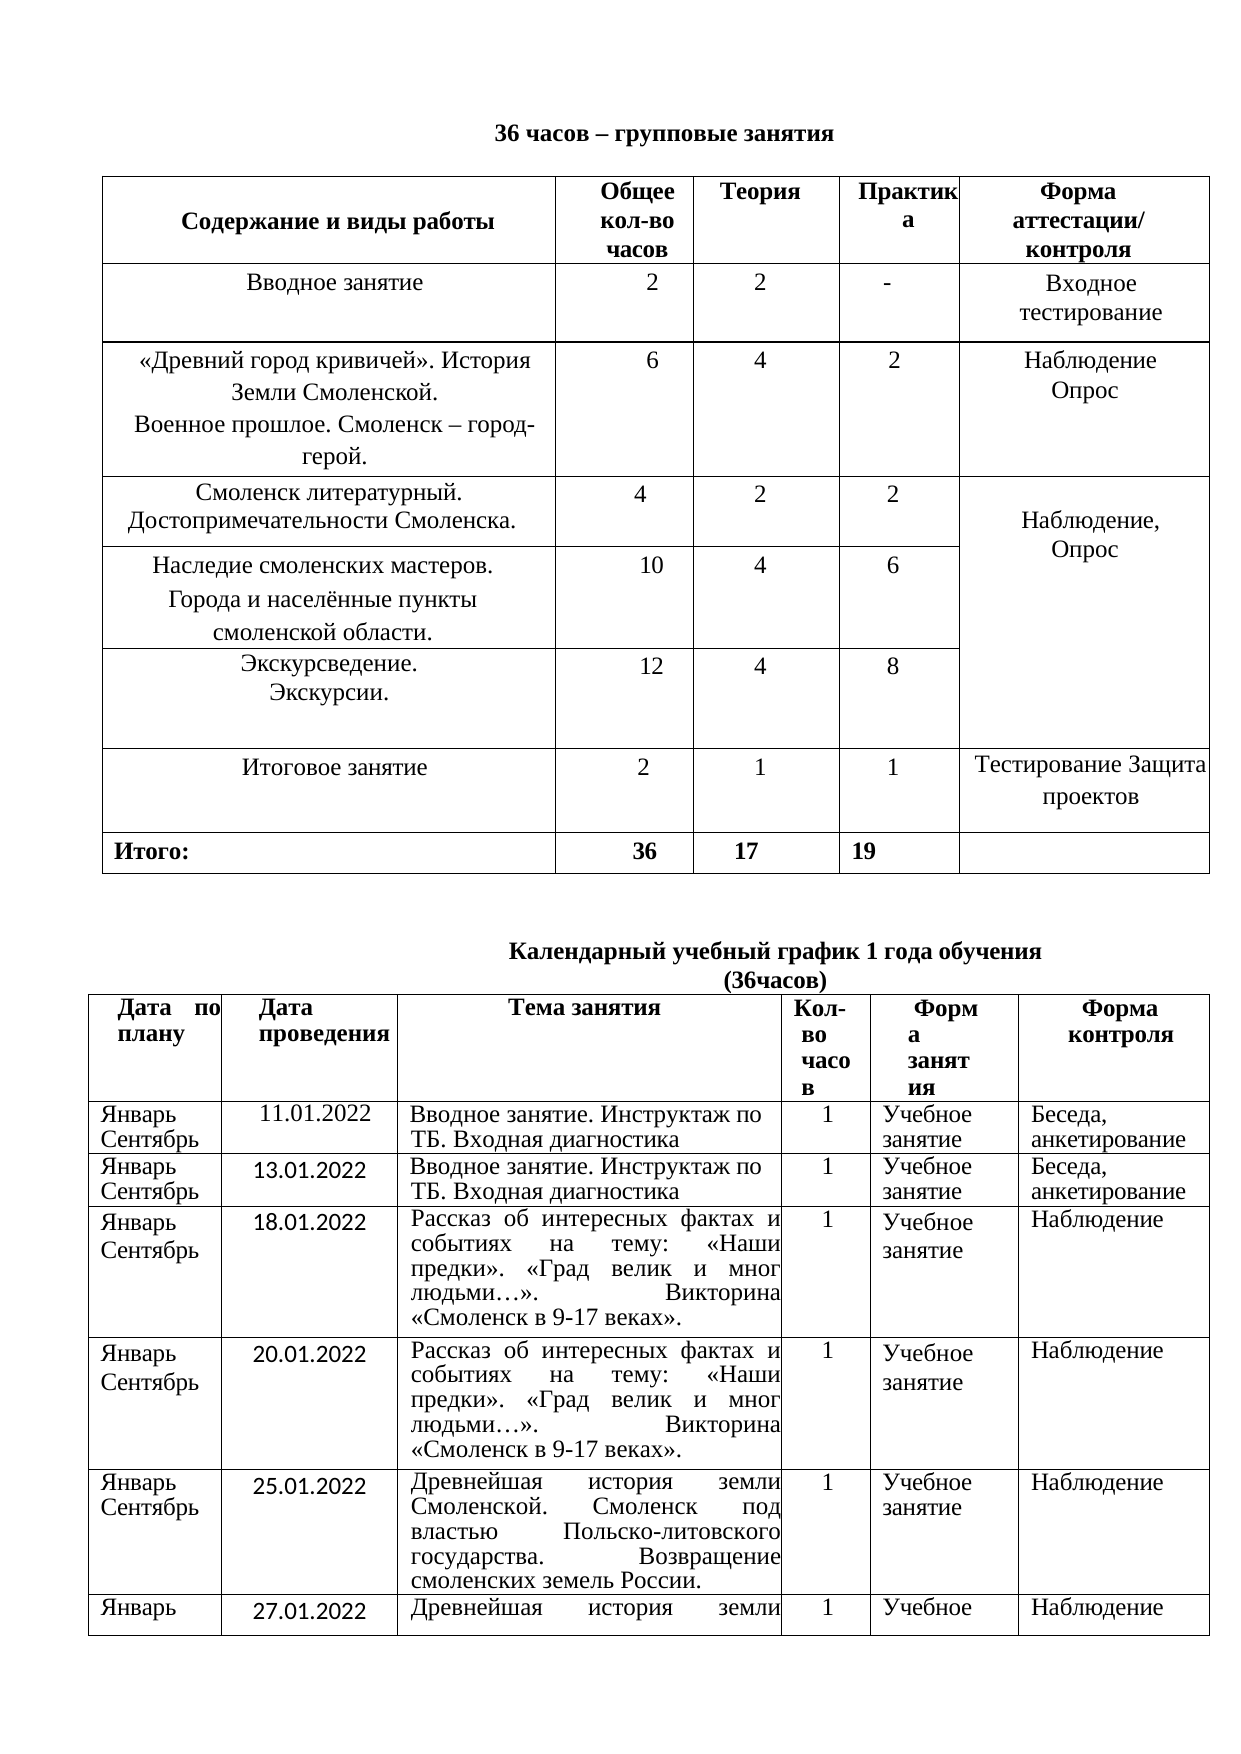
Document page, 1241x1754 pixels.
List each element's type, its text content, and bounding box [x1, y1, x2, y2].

table_cell 1 [782, 1154, 870, 1206]
table_cell - [840, 264, 959, 341]
table_cell 2 [840, 477, 959, 546]
table_cell Январь Сентябрь [89, 1102, 221, 1153]
table_cell Вводное занятие. Инструктаж по ТБ. Входная диагностика [398, 1154, 781, 1206]
table_cell Учебное занятие [871, 1154, 1018, 1206]
table_cell 1 [694, 749, 839, 832]
table_cell Тестирование Защита проектов [960, 749, 1209, 832]
table_cell Учебное занятие [871, 1207, 1018, 1337]
table_header Форма занятия [871, 995, 1018, 1101]
table_cell 1 [782, 1338, 870, 1469]
table_cell 2 [556, 264, 693, 341]
table_header Теория [694, 177, 839, 263]
table_cell Наследие смоленских мастеров. Города и населённые пункты смоленской области. [103, 547, 555, 647]
table_header Форма контроля [1019, 995, 1209, 1101]
subtitle Календарный учебный график 1 года обучения (36часов) [399, 936, 1152, 994]
table_header Практика [840, 177, 959, 263]
table_cell 20.01.2022 [222, 1338, 397, 1469]
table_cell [398, 1595, 781, 1635]
table_cell 10 [556, 547, 693, 647]
table_cell 1 [782, 1102, 870, 1153]
table_cell 4 [694, 343, 839, 476]
table_cell Январь Сентябрь [89, 1595, 221, 1635]
table_cell Экскурсведение. Экскурсии. [103, 649, 555, 748]
table_cell 11.01.2022 [222, 1102, 397, 1153]
table_cell Вводное занятие [103, 264, 555, 341]
table_cell Учебное занятие [871, 1338, 1018, 1469]
table_header Дата проведения [222, 995, 397, 1101]
table_cell 2 [840, 343, 959, 476]
table_cell 8 [840, 649, 959, 748]
table_cell 1 [840, 749, 959, 832]
table_cell 18.01.2022 [222, 1207, 397, 1337]
table_cell Учебное занятие [871, 1470, 1018, 1594]
table_cell Смоленск литературный. Достопримечательности Смоленска. [103, 477, 555, 546]
table_cell 4 [556, 477, 693, 546]
table_cell Итоговое занятие [103, 749, 555, 832]
table_header Содержание и виды работы [103, 177, 555, 263]
table_cell Январь Сентябрь [89, 1154, 221, 1206]
table_cell 36 [556, 833, 693, 873]
table_cell Итого: [103, 833, 555, 873]
table_cell [960, 833, 1209, 873]
table_header Кол-во часов [782, 995, 870, 1101]
table_cell 12 [556, 649, 693, 748]
table_cell Рассказ об интересных фактах и событиях на тему: «Наши предки». «Град велик и мног людьми…». Викторина «Смоленск в 9-17 веках». [398, 1338, 781, 1469]
table_cell Наблюдение [1019, 1338, 1209, 1469]
table_header Тема занятия [398, 995, 781, 1101]
table_cell 27.01.2022 [222, 1595, 397, 1635]
table_cell 13.01.2022 [222, 1154, 397, 1206]
table_cell 4 [694, 547, 839, 647]
table_cell Учебное занятие [871, 1102, 1018, 1153]
table_cell Беседа, анкетирование [1019, 1154, 1209, 1206]
table_cell Январь Сентябрь [89, 1338, 221, 1469]
table_header Общее кол-во часов [556, 177, 693, 263]
table_cell 2 [694, 264, 839, 341]
table_cell 2 [694, 477, 839, 546]
table_cell Наблюдение Опрос [960, 343, 1209, 476]
table_cell Январь Сентябрь [89, 1470, 221, 1594]
table_cell Наблюдение [1019, 1207, 1209, 1337]
table_cell Январь Сентябрь [89, 1207, 221, 1337]
table_cell 1 [782, 1207, 870, 1337]
table_cell 2 [556, 749, 693, 832]
table_cell 6 [840, 547, 959, 647]
table_cell Наблюдение [1019, 1595, 1209, 1635]
table_cell Древнейшая история земли Смоленской. Смоленск под властью Польско-литовского государства. Возвращение смоленских земель России. [398, 1470, 781, 1594]
table_cell «Древний город кривичей». История Земли Смоленской. Военное прошлое. Смоленск – город-герой. [103, 343, 555, 476]
table_cell 17 [694, 833, 839, 873]
table_cell 25.01.2022 [222, 1470, 397, 1594]
table_cell Беседа, анкетирование [1019, 1102, 1209, 1153]
table_cell 19 [840, 833, 959, 873]
table_header Форма аттестации/ контроля [960, 177, 1209, 263]
table_cell Входное тестирование [960, 264, 1209, 341]
table_cell 4 [694, 649, 839, 748]
table_cell Рассказ об интересных фактах и событиях на тему: «Наши предки». «Град велик и мног людьми…». Викторина «Смоленск в 9-17 веках». [398, 1207, 781, 1337]
table_cell 1 [782, 1595, 870, 1635]
table_cell 6 [556, 343, 693, 476]
text 36 часов – групповые занятия [177, 118, 1152, 147]
table_header Дата по плану [89, 995, 221, 1101]
table_cell Учебное занятие [871, 1595, 1018, 1635]
table_cell 1 [782, 1470, 870, 1594]
table_cell Вводное занятие. Инструктаж по ТБ. Входная диагностика [398, 1102, 781, 1153]
table_cell Наблюдение [1019, 1470, 1209, 1594]
table_cell Наблюдение, Опрос [960, 477, 1209, 748]
